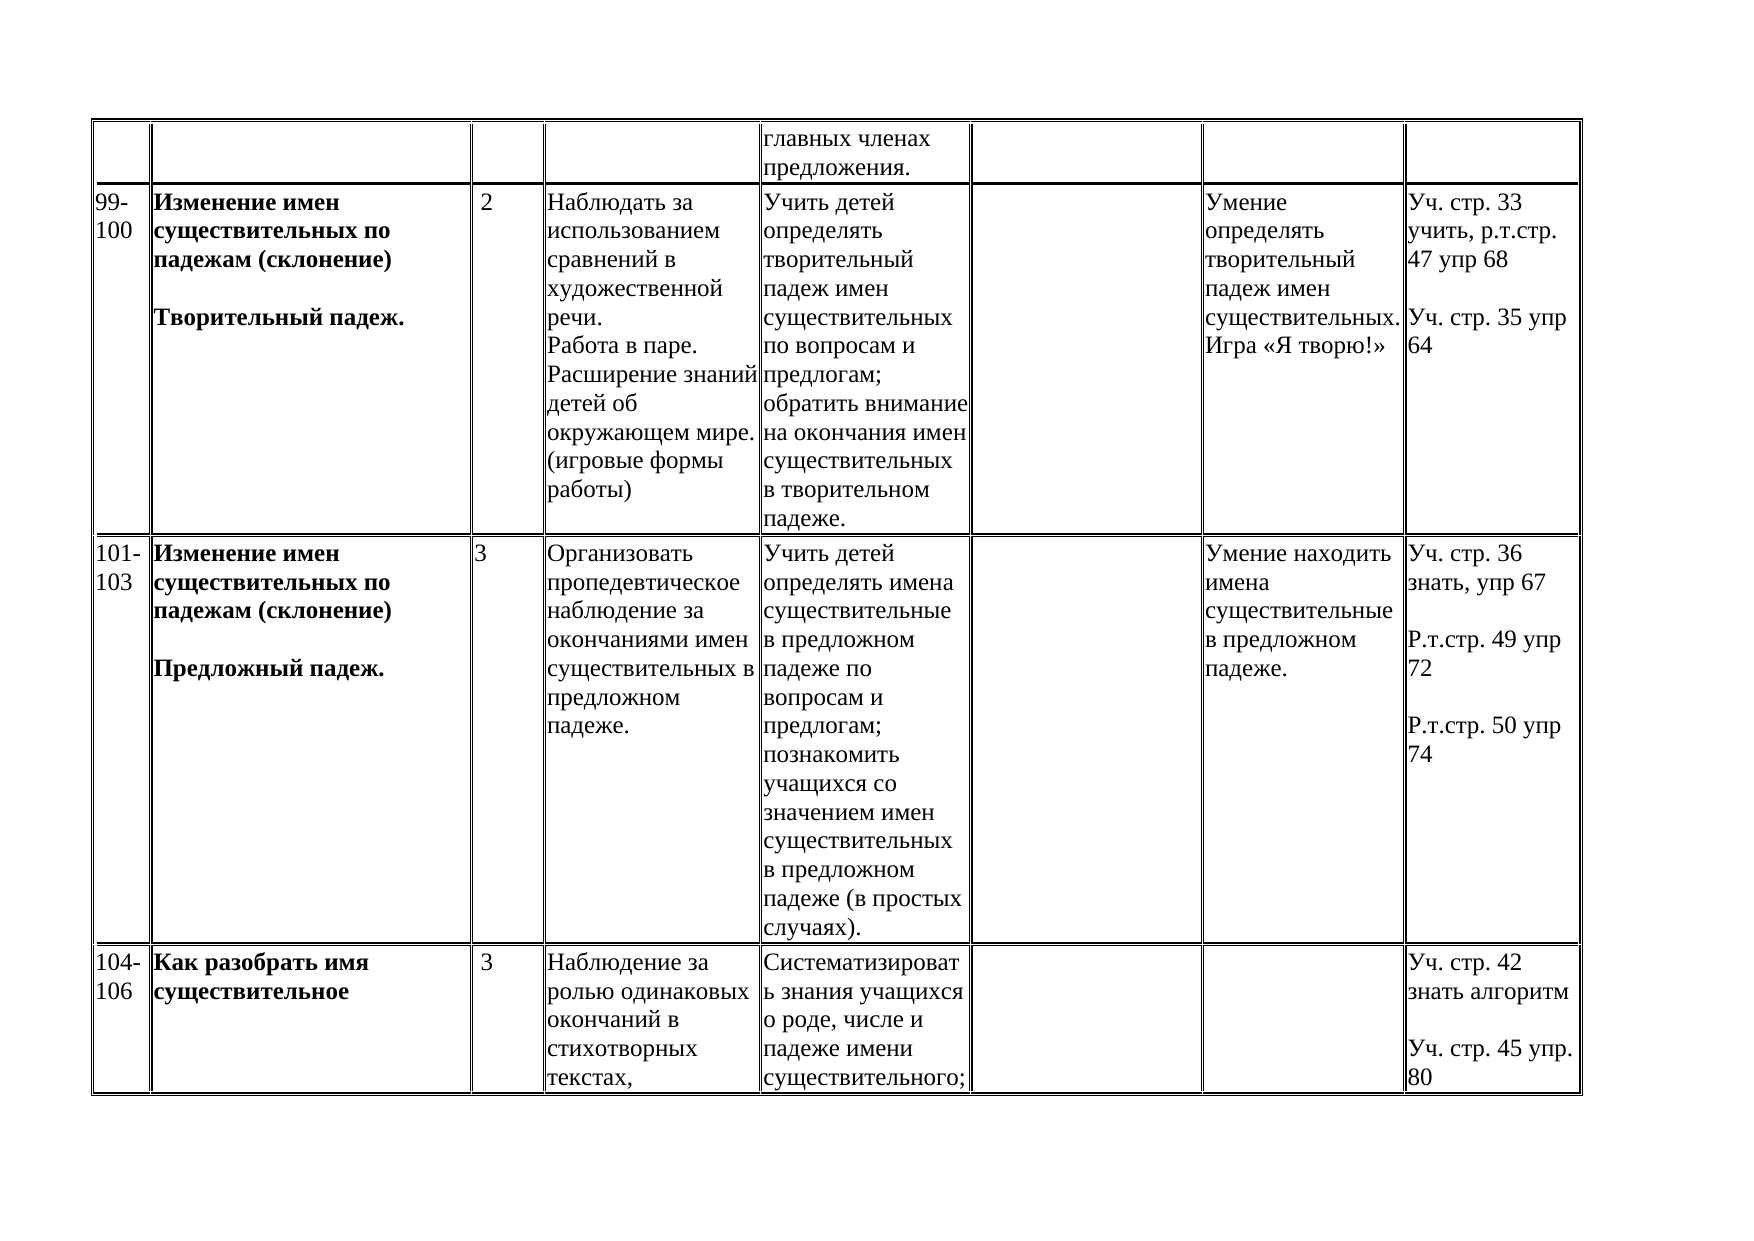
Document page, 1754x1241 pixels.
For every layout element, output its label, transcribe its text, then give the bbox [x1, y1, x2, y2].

table_cell 3 [472, 946, 544, 1092]
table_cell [761, 942, 971, 1092]
table_cell 101-103 [94, 533, 149, 942]
table_cell 98 [94, 120, 151, 182]
table_cell Организовать пропедевтическое наблюдение за окончаниями имен существительных в предложном падеже. [546, 537, 759, 942]
table_cell Изменение имен существительных по падежам (склонение) Предложный падеж. [153, 537, 470, 942]
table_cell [1405, 122, 1579, 182]
table_cell Умение находить имена существительные в предложном падеже. [1204, 537, 1403, 942]
table_cell [971, 946, 1202, 1092]
table_cell Наблюдать за использованием сравнений в художественной речи. Работа в паре. Расширение знаний детей об окружающем мире. (игровые формы работы) [546, 185, 759, 533]
table_cell [971, 122, 1202, 182]
table_cell Учить детей определять имена существительные в предложном падеже по вопросам и предлогам; познакомить учащихся со значением имен существительных в предложном падеже (в простых случаях). [762, 537, 969, 942]
table_cell 99-100 [94, 182, 149, 533]
table_cell 1 [472, 122, 544, 182]
table_cell [973, 537, 1201, 942]
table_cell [545, 946, 761, 1092]
table_cell Уч. стр. 36 знать, упр 67 Р.т.стр. 49 упр 72 Р.т.стр. 50 упр 74 [1407, 533, 1580, 942]
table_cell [761, 120, 971, 182]
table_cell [151, 122, 472, 182]
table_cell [545, 122, 761, 182]
table_cell 2 [473, 185, 543, 533]
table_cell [1405, 942, 1580, 1092]
table_cell Учить детей определять творительный падеж имен существительных по вопросам и предлогам; обратить внимание на окончания имен существительных в творительном падеже. [762, 185, 969, 533]
table_cell 104-106 [94, 942, 151, 1092]
table_cell Умение определять творительный падеж имен существительных. Игра «Я творю!» [1204, 185, 1403, 533]
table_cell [1203, 120, 1405, 182]
table_cell [973, 185, 1201, 533]
table_cell Уч. стр. 33 учить, р.т.стр. 47 упр 68 Уч. стр. 35 упр 64 [1407, 182, 1579, 533]
table_cell Изменение имен существительных по падежам (склонение) Творительный падеж. [153, 185, 470, 533]
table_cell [151, 946, 472, 1092]
table_cell [1203, 942, 1405, 1092]
table_cell 3 [473, 537, 543, 942]
